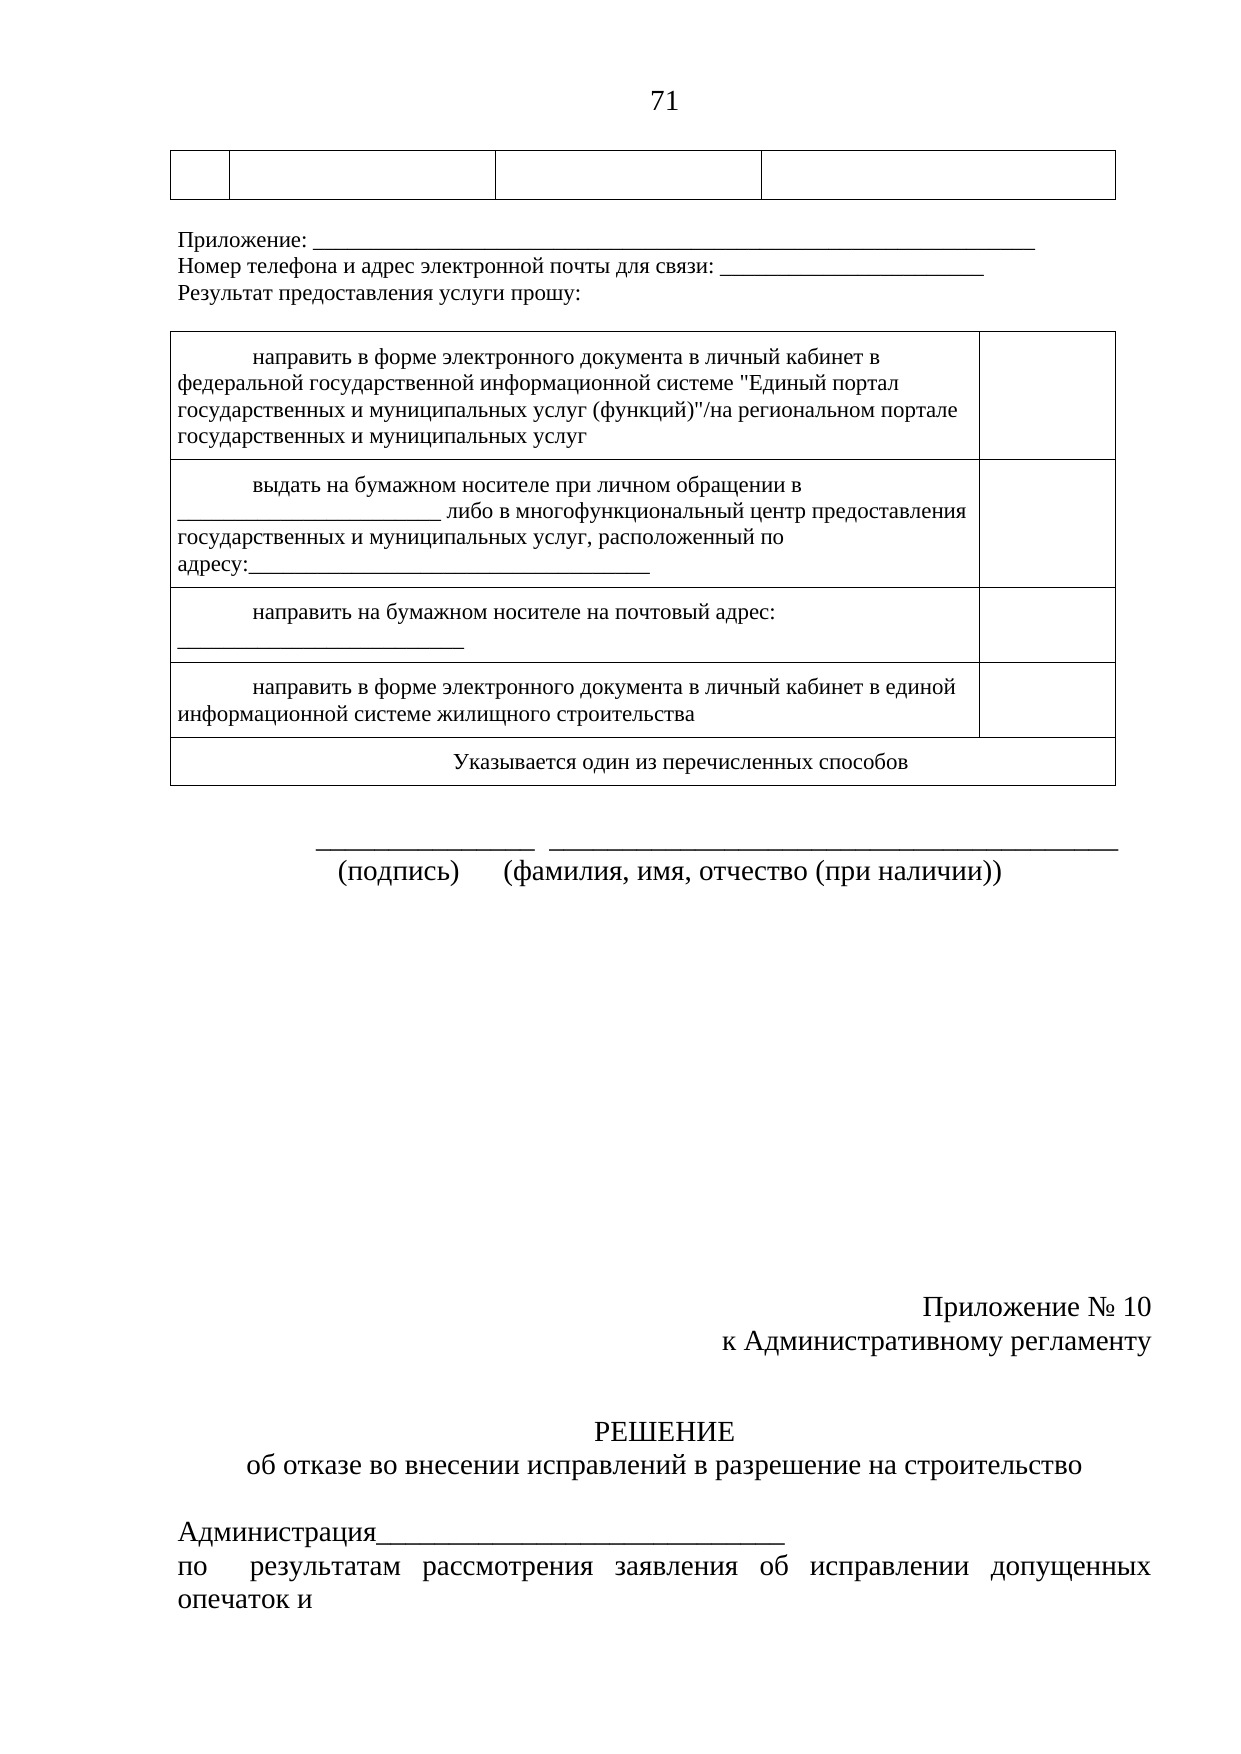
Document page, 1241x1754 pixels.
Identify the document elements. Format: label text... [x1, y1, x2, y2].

table_cell [980, 460, 1115, 587]
table_cell [980, 663, 1115, 737]
table_cell Указывается один из перечисленных способов [171, 738, 1115, 785]
text Приложение № 10 [177, 1289, 1152, 1323]
text Администрация____________________________ [177, 1514, 1152, 1548]
table_cell [980, 588, 1115, 662]
table_cell [171, 151, 229, 198]
text Номер телефона и адрес электронной почты для связи: _______________________ [177, 252, 1152, 278]
table_cell [230, 151, 495, 198]
text _______________ _______________________________________ [177, 820, 1152, 853]
text РЕШЕНИЕ [177, 1414, 1152, 1447]
table_cell [762, 151, 1115, 198]
text об отказе во внесении исправлений в разрешение на строительство [177, 1447, 1152, 1481]
table_cell [496, 151, 761, 198]
text по результатам рассмотрения заявления об исправлении допущенных опечаток и [177, 1548, 1152, 1615]
text к Административному регламенту [177, 1323, 1152, 1357]
table_header направить в форме электронного документа в личный кабинет в федеральной государственной информационной системе "Единый портал государственных и муниципальных услуг (функций)"/на региональном портале государственных и муниципальных услуг [171, 332, 979, 459]
table_cell выдать на бумажном носителе при личном обращении в _______________________ либо в многофункциональный центр предоставления государственных и муниципальных услуг, расположенный по адресу:___________________________________ [171, 460, 979, 587]
text Приложение: _______________________________________________________________ [177, 226, 1152, 252]
table_cell направить в форме электронного документа в личный кабинет в единой информационной системе жилищного строительства [171, 663, 979, 737]
text Результат предоставления услуги прошу: [177, 278, 1152, 305]
table_cell направить на бумажном носителе на почтовый адрес: _________________________ [171, 588, 979, 662]
text (подпись) (фамилия, имя, отчество (при наличии)) [177, 853, 1152, 887]
table_header [980, 332, 1115, 459]
